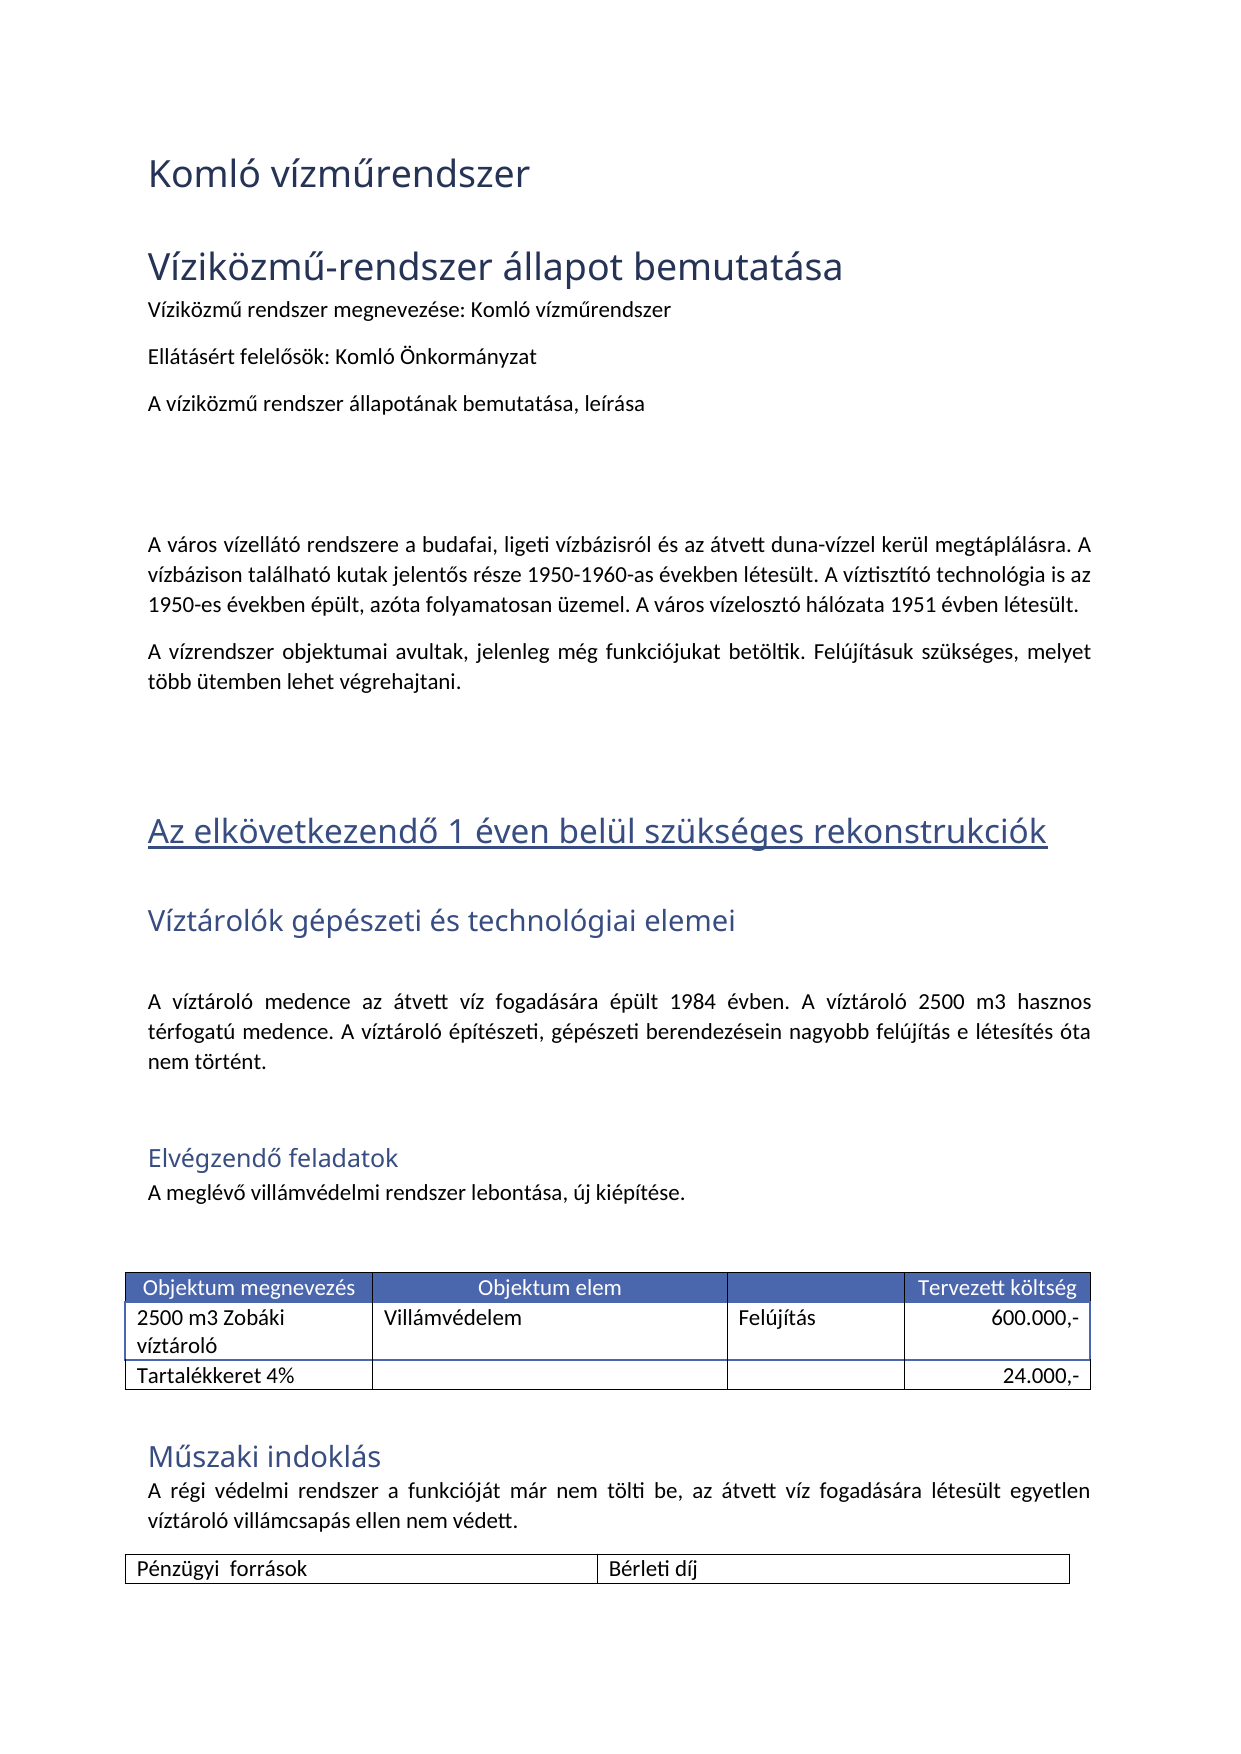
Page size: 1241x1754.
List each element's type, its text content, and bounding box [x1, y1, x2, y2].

table_cell 600.000,- [905, 1303, 1089, 1359]
subtitle Víziközmű-rendszer állapot bemutatása [148, 240, 1093, 291]
text A meglévő villámvédelmi rendszer lebontása, új kiépítése. [148, 1178, 1093, 1206]
table_cell Villámvédelem [373, 1303, 727, 1359]
table_header Pénzügyi források [126, 1555, 597, 1583]
subtitle Az elkövetkezendő 1 éven belül szükséges rekonstrukciók [148, 808, 1093, 853]
table_header Objektum megnevezés [126, 1273, 372, 1301]
table_cell 2500 m3 Zobáki víztároló [126, 1303, 372, 1359]
table_header Tervezett költség [905, 1273, 1090, 1301]
table_cell Tartalékkeret 4% [126, 1361, 372, 1389]
table_cell [728, 1361, 904, 1389]
table_header Objektum elem [373, 1273, 727, 1301]
text A vízrendszer objektumai avultak, jelenleg még funkciójukat betöltik. Felújításuk szükséges, melyet több ütemben lehet végrehajtani. [148, 637, 1093, 695]
subtitle Komló vízműrendszer [148, 148, 1093, 199]
table_cell Felújítás [728, 1303, 904, 1359]
text Víziközmű rendszer megnevezése: Komló vízműrendszer [148, 296, 1093, 323]
text A város vízellátó rendszere a budafai, ligeti vízbázisról és az átvett duna-vízzel kerül megtáplálásra. A vízbázison található kutak jelentős része 1950-1960-as években létesült. A víztisztító technológia is az 1950-es években épült, azóta folyamatosan üzemel. A város vízelosztó hálózata 1951 évben létesült. [148, 530, 1093, 618]
text Ellátásért felelősök: Komló Önkormányzat [148, 342, 1093, 370]
subtitle Elvégzendő feladatok [148, 1141, 1093, 1175]
table_cell [373, 1361, 727, 1389]
table_header [728, 1273, 904, 1301]
table_cell 24.000,- [905, 1361, 1090, 1389]
table_header Bérleti díj [598, 1555, 1069, 1583]
subtitle Műszaki indoklás [148, 1437, 1093, 1476]
subtitle Víztárolók gépészeti és technológiai elemei [148, 900, 1093, 940]
text A víztároló medence az átvett víz fogadására épült 1984 évben. A víztároló 2500 m3 hasznos térfogatú medence. A víztároló építészeti, gépészeti berendezésein nagyobb felújítás e létesítés óta nem történt. [148, 987, 1093, 1075]
text A víziközmű rendszer állapotának bemutatása, leírása [148, 389, 1093, 417]
text A régi védelmi rendszer a funkcióját már nem tölti be, az átvett víz fogadására létesült egyetlen víztároló villámcsapás ellen nem védett. [148, 1476, 1093, 1535]
